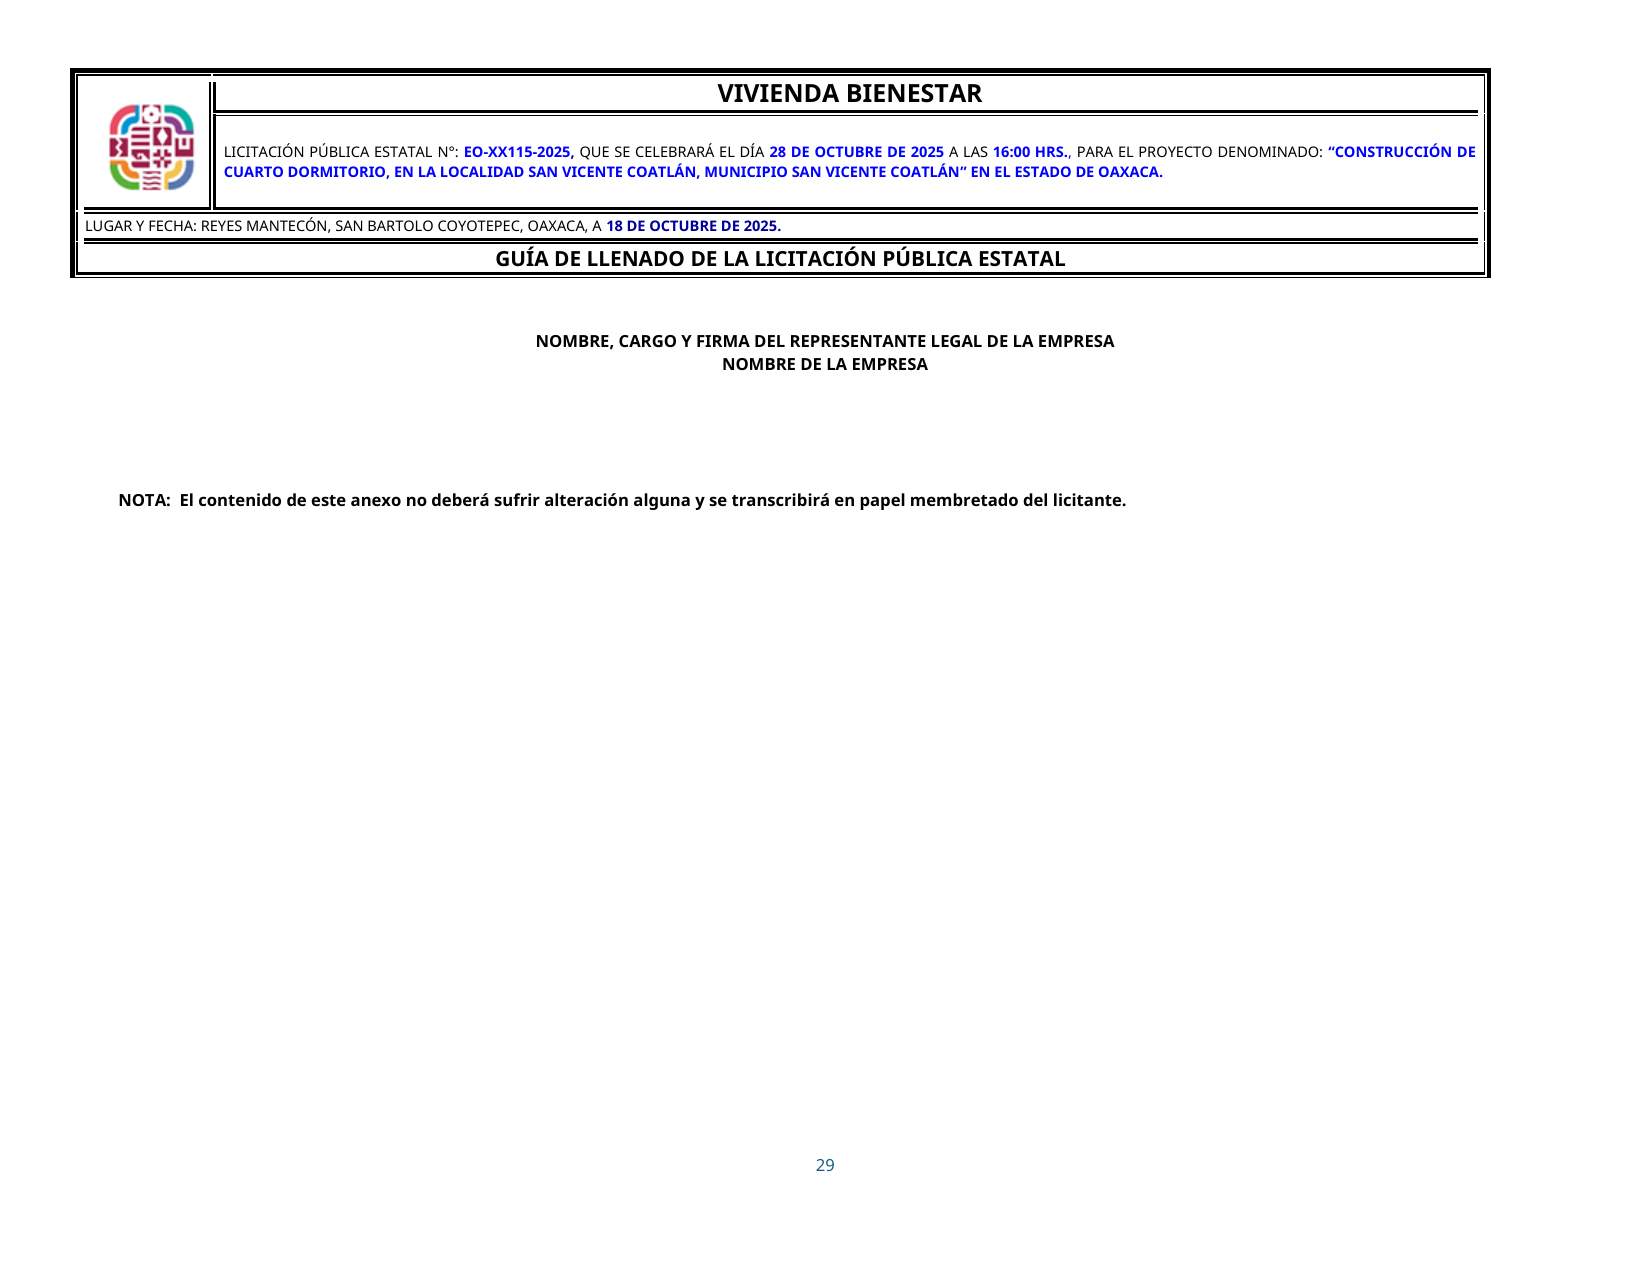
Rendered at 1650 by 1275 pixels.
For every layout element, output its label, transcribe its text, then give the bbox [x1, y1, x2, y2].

text NOMBRE DE LA EMPRESA [118, 352, 1532, 375]
text NOTA: El contenido de este anexo no deberá sufrir alteración alguna y se transcribirá en papel membretado del licitante. [118, 488, 1532, 511]
picture [98, 97, 205, 196]
text NOMBRE, CARGO Y FIRMA DEL REPRESENTANTE LEGAL DE LA EMPRESA [118, 329, 1532, 352]
